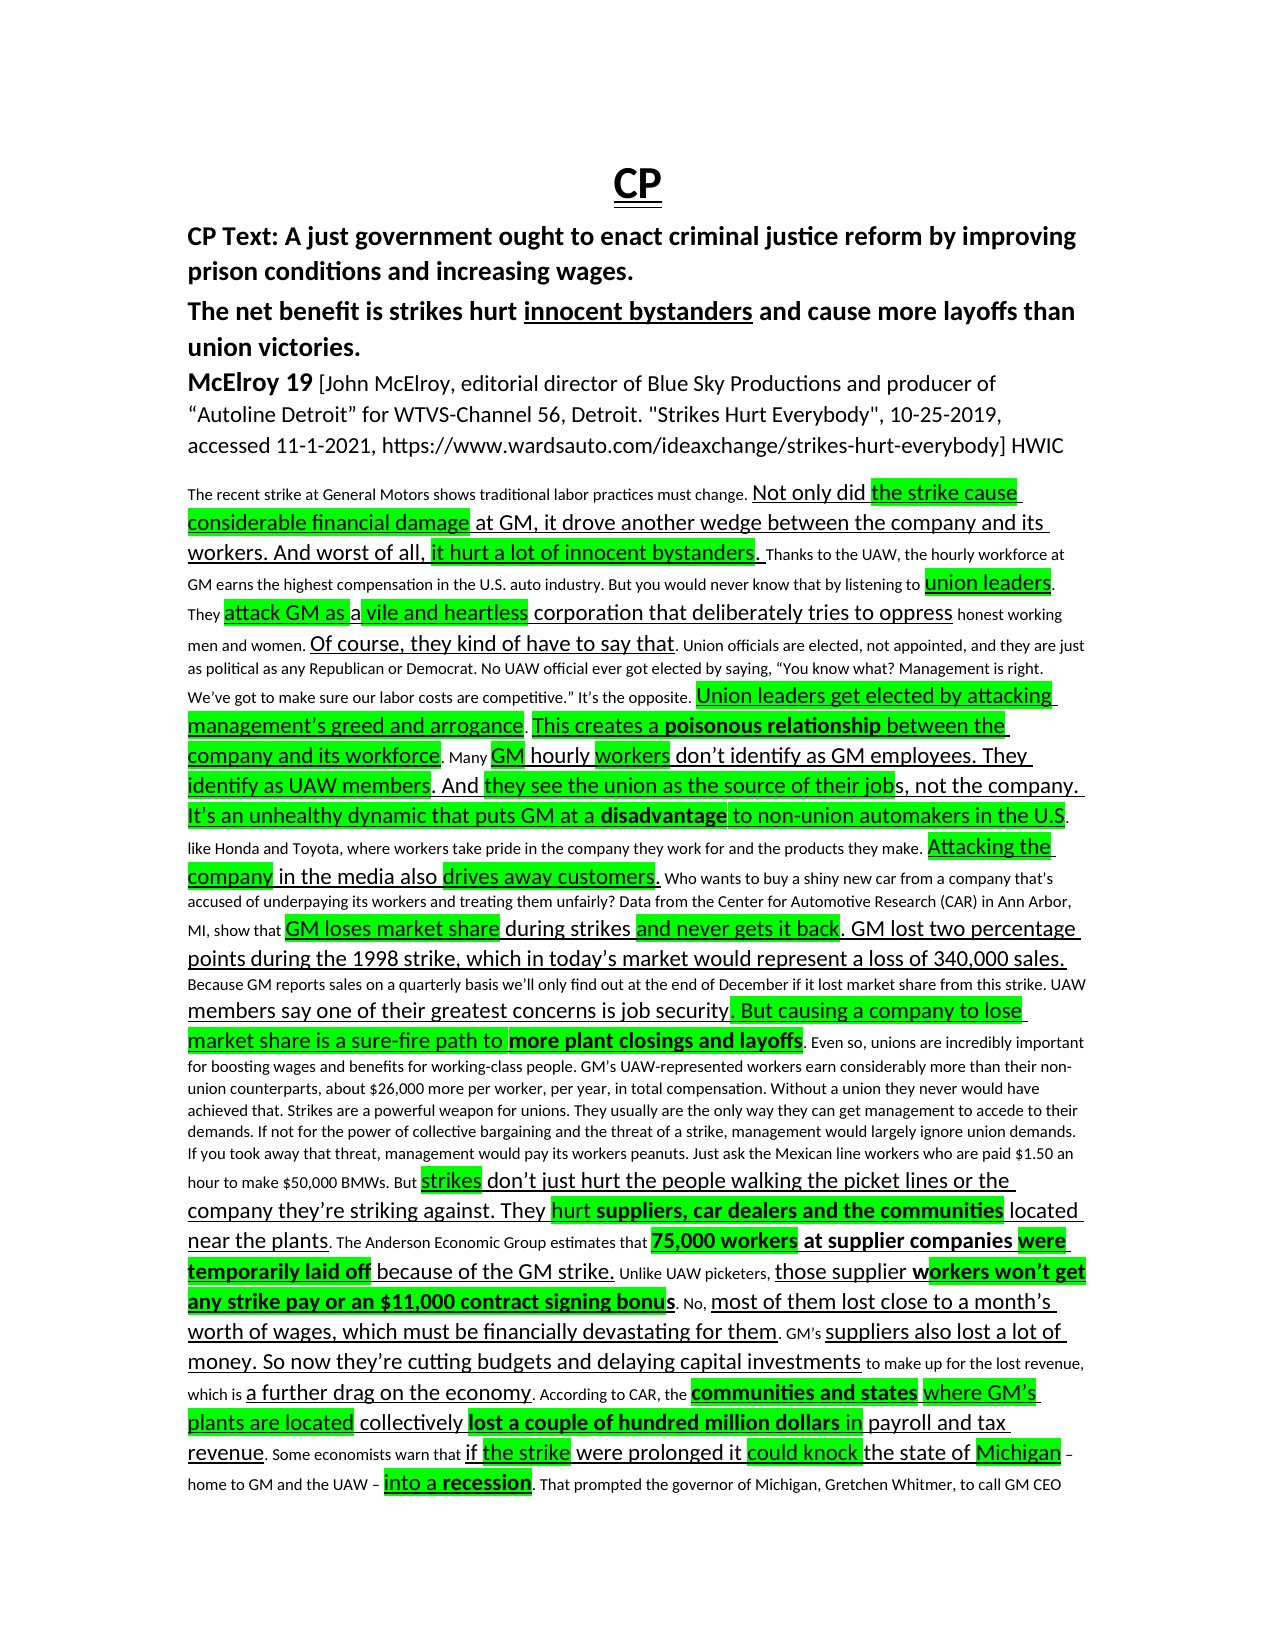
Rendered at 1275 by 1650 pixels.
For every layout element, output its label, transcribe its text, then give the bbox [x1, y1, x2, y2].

text McElroy 19 [John McElroy, editorial director of Blue Sky Productions and producer of “Autoline Detroit” for WTVS-Channel 56, Detroit. "Strikes Hurt Everybody", 10-25-2019, accessed 11-1-2021, https://www.wardsauto.com/ideaxchange/strikes-hurt-everybody] HWIC [187, 365, 1087, 459]
subtitle CP Text: A just government ought to enact criminal justice reform by improving prison conditions and increasing wages. [187, 219, 1087, 287]
subtitle The net benefit is strikes hurt innocent bystanders and cause more layoffs than union victories. [187, 294, 1087, 363]
subtitle CP [187, 154, 1087, 210]
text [187, 478, 1087, 1496]
